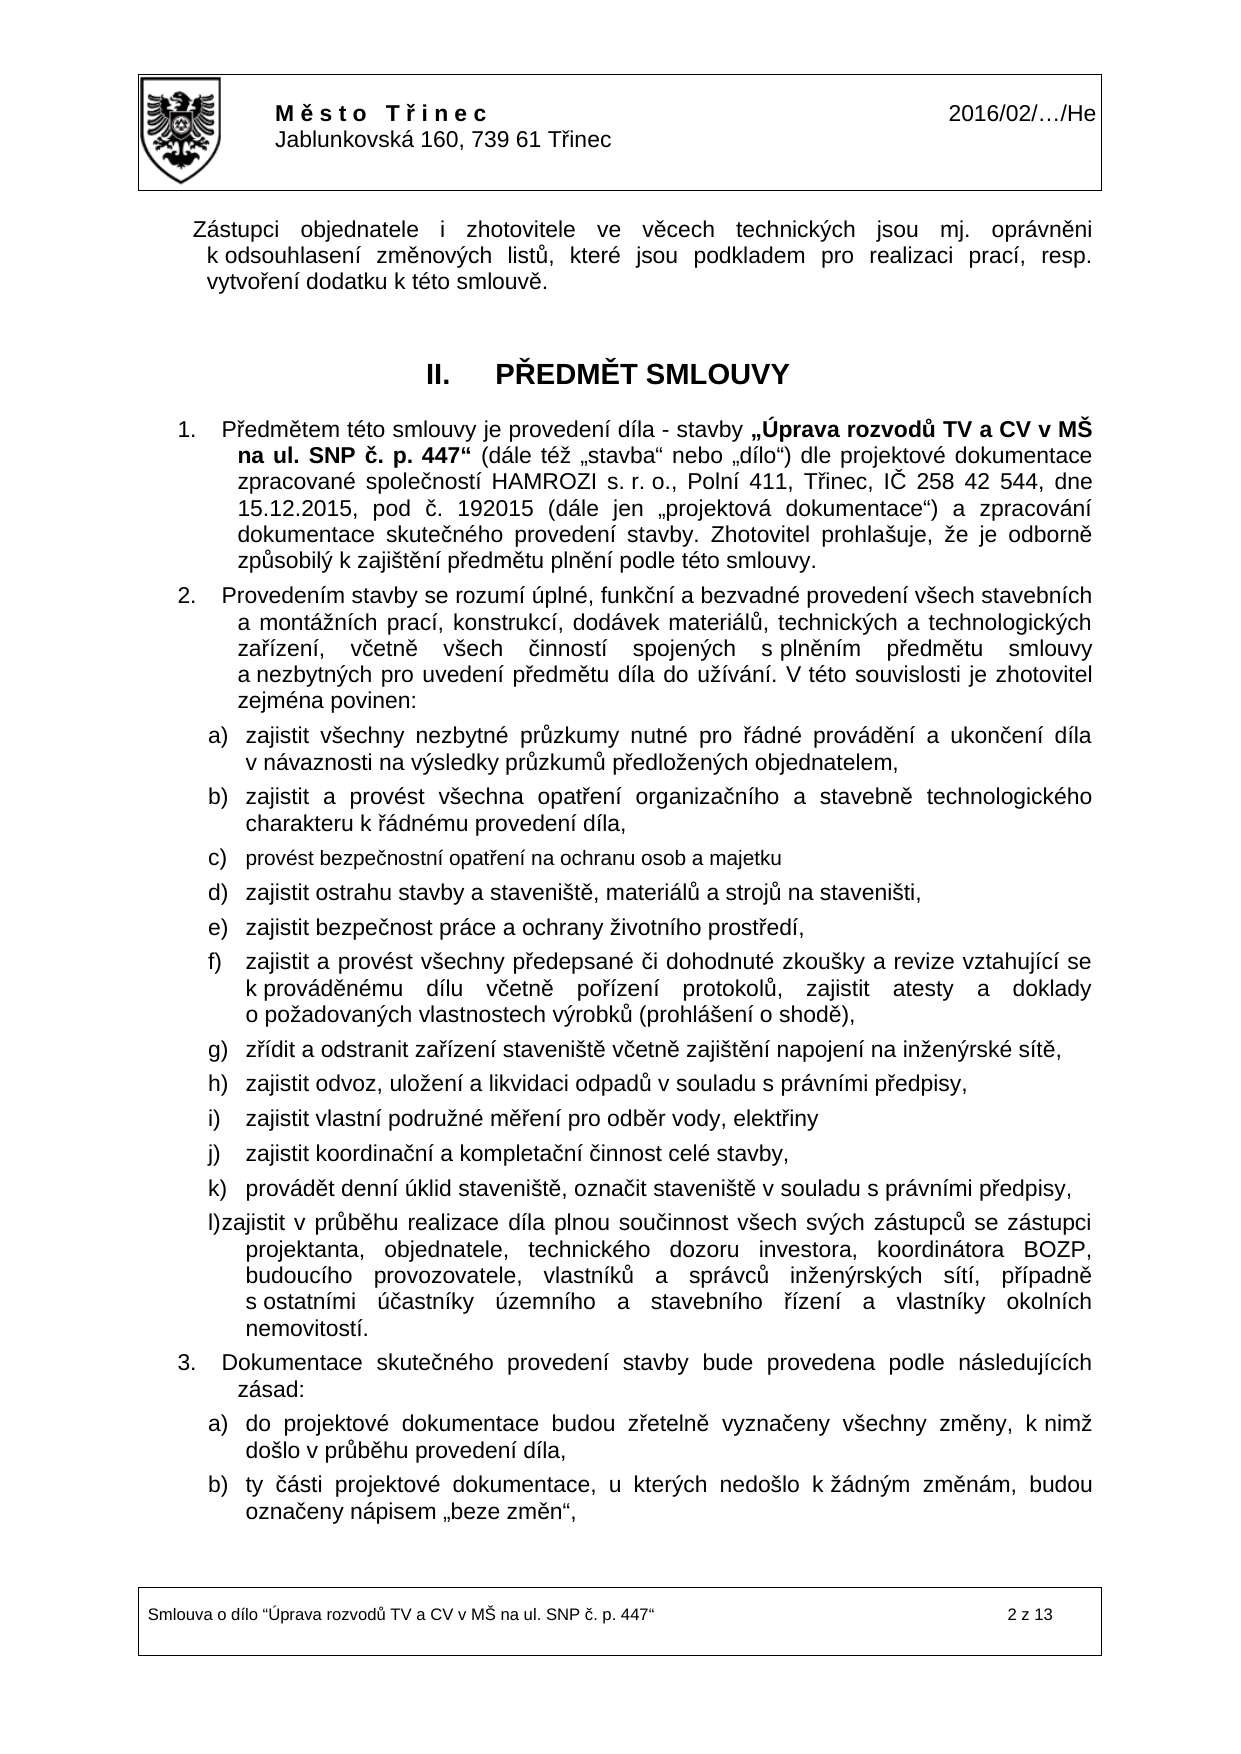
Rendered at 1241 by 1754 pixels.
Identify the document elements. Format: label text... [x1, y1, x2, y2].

list zřídit a odstranit zařízení staveniště včetně zajištění napojení na inženýrské sítě, [208, 1036, 1093, 1062]
list zajistit a provést všechna opatření organizačního a stavebně technologického charakteru k řádnému provedení díla, [208, 783, 1093, 836]
text Zástupci objednatele i zhotovitele ve věcech technických jsou mj. oprávněni k odsouhlasení změnových listů, které jsou podkladem pro realizaci prací, resp. vytvoření dodatku k této smlouvě. [193, 216, 1093, 294]
list zajistit bezpečnost práce a ochrany životního prostředí, [208, 914, 1093, 940]
list zajistit koordinační a kompletační činnost celé stavby, [208, 1140, 1093, 1166]
subtitle zajistit v průběhu realizace díla plnou součinnost všech svých zástupců se zástupci projektanta, objednatele, technického dozoru investora, koordinátora BOZP, budoucího provozovatele, vlastníků a správců inženýrských sítí, případně s ostatními účastníky územního a stavebního řízení a vlastníky okolních nemovitostí. [208, 1209, 1093, 1341]
list do projektové dokumentace budou zřetelně vyznačeny všechny změny, k nimž došlo v průběhu provedení díla, [208, 1410, 1093, 1463]
subtitle PŘEDMĚT SMLOUVY [148, 357, 1093, 391]
list zajistit odvoz, uložení a likvidaci odpadů v souladu s právními předpisy, [208, 1070, 1093, 1097]
list zajistit a provést všechny předepsané či dohodnuté zkoušky a revize vztahující se k prováděnému dílu včetně pořízení protokolů, zajistit atesty a doklady o požadovaných vlastnostech výrobků (prohlášení o shodě), [208, 948, 1093, 1027]
subtitle 1. Předmětem této smlouvy je provedení díla - stavby „Úprava rozvodů TV a CV v MŠ na ul. SNP č. p. 447“ (dále též „stavba“ nebo „dílo“) dle projektové dokumentace zpracované společností HAMROZI s. r. o., Polní 411, Třinec, IČ 258 42 544, dne 15.12.2015, pod č. 192015 (dále jen „projektová dokumentace“) a zpracování dokumentace skutečného provedení stavby. Zhotovitel prohlašuje, že je odborně způsobilý k zajištění předmětu plnění podle této smlouvy. [177, 416, 1093, 574]
list zajistit vlastní podružné měření pro odběr vody, elektřiny [208, 1105, 1093, 1131]
list ty části projektové dokumentace, u kterých nedošlo k žádným změnám, budou označeny nápisem „beze změn“, [208, 1471, 1093, 1524]
list zajistit ostrahu stavby a staveniště, materiálů a strojů na staveništi, [208, 879, 1093, 905]
list provádět denní úklid staveniště, označit staveniště v souladu s právními předpisy, [208, 1174, 1093, 1201]
list zajistit všechny nezbytné průzkumy nutné pro řádné provádění a ukončení díla v návaznosti na výsledky průzkumů předložených objednatelem, [208, 722, 1093, 775]
list provést bezpečnostní opatření na ochranu osob a majetku [208, 844, 1093, 871]
subtitle 2. Provedením stavby se rozumí úplné, funkční a bezvadné provedení všech stavebních a montážních prací, konstrukcí, dodávek materiálů, technických a technologických zařízení, včetně všech činností spojených s plněním předmětu smlouvy a nezbytných pro uvedení předmětu díla do užívání. V této souvislosti je zhotovitel zejména povinen: [177, 582, 1093, 714]
subtitle 3. Dokumentace skutečného provedení stavby bude provedena podle následujících zásad: [177, 1349, 1093, 1402]
